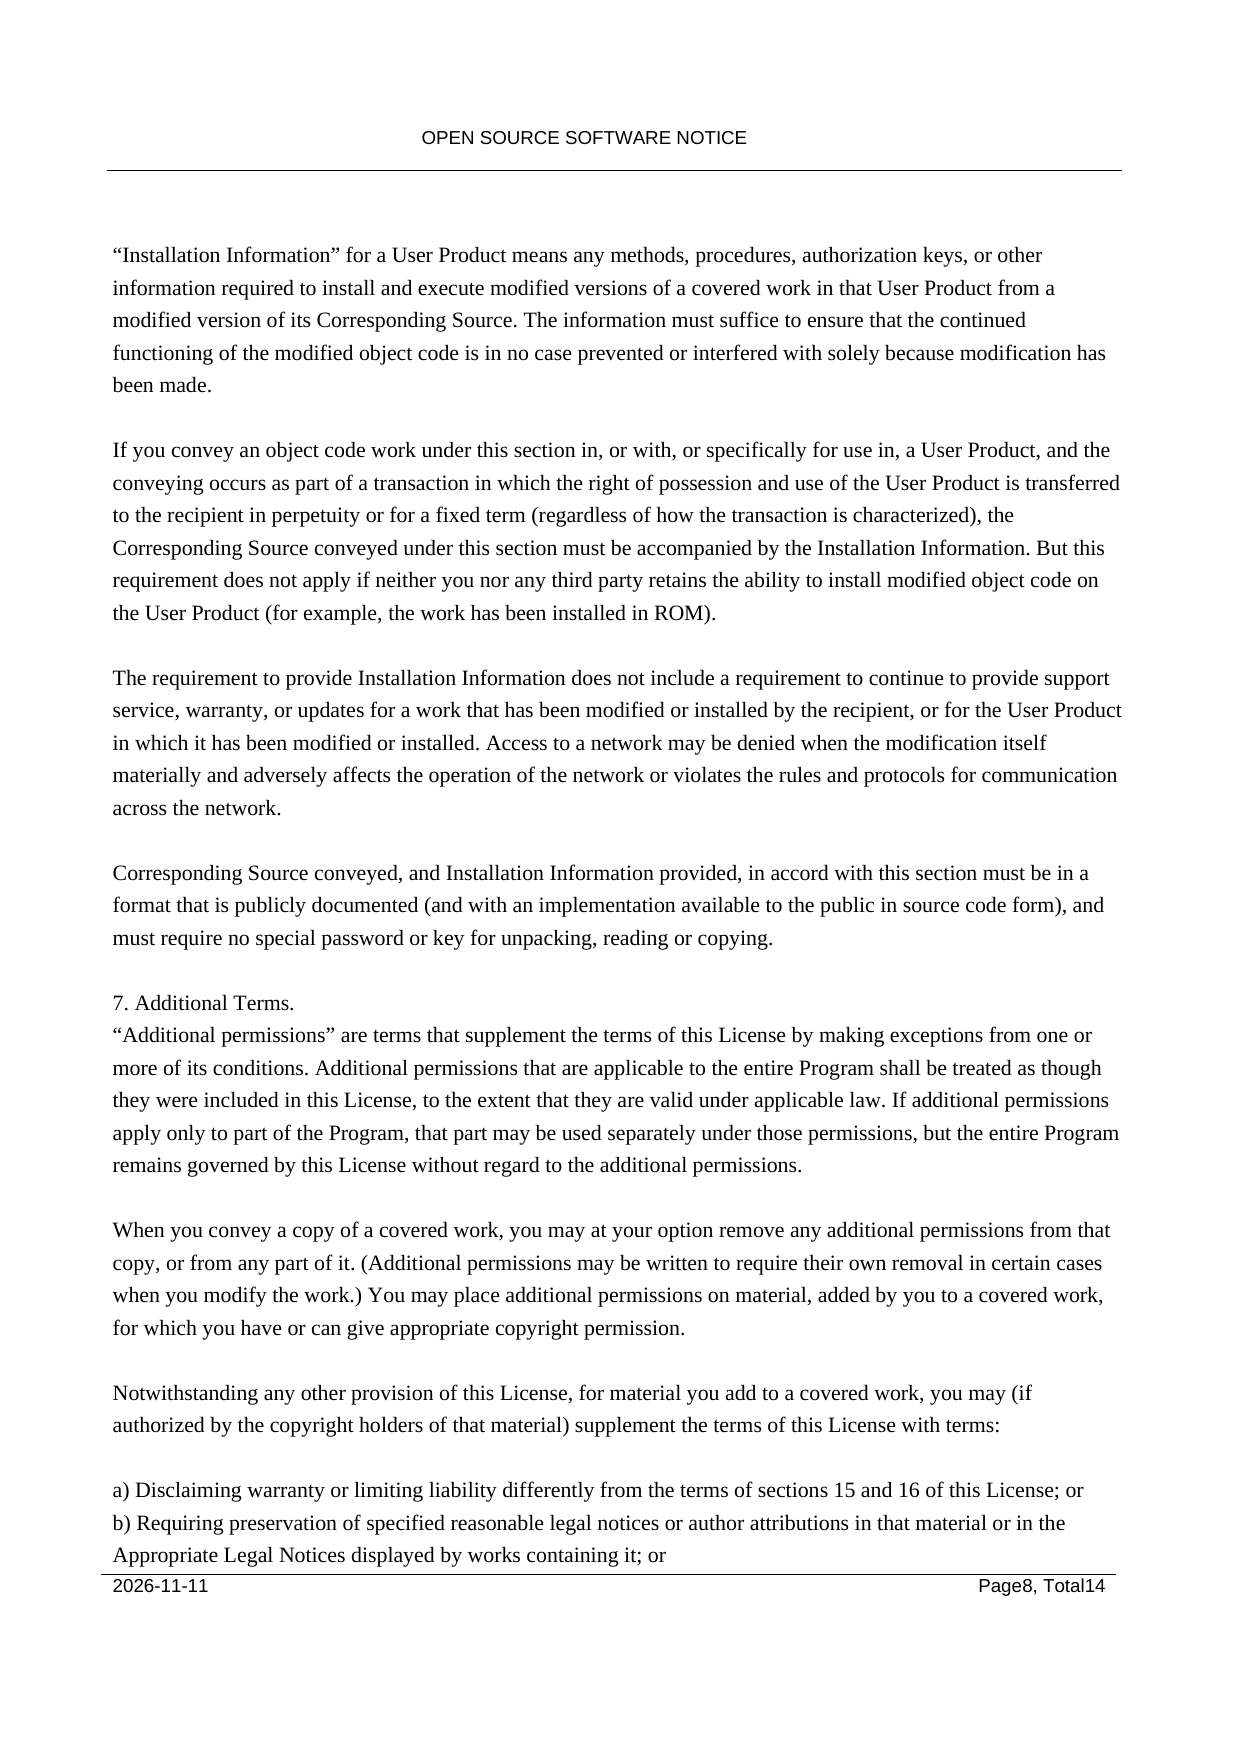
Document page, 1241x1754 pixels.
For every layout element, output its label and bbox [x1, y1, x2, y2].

text [112, 206, 1128, 1571]
